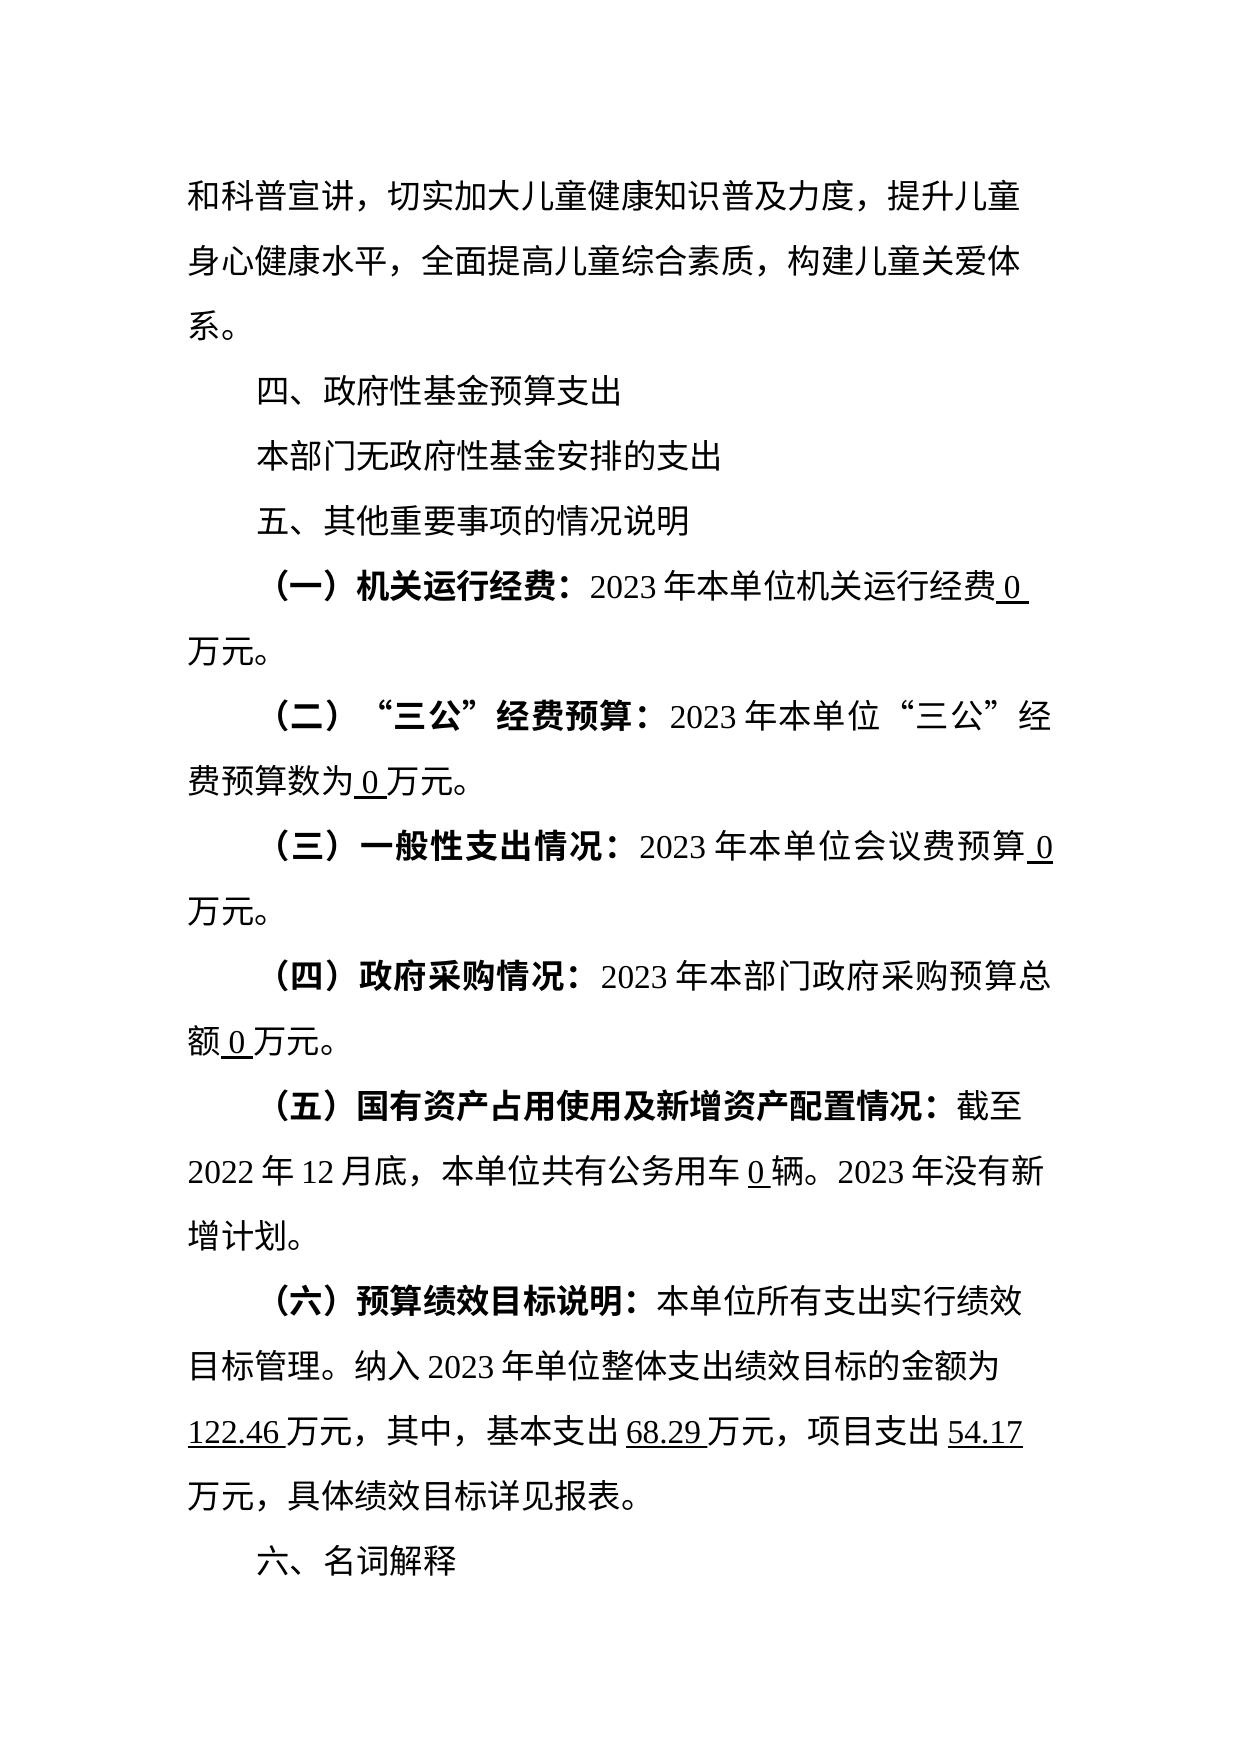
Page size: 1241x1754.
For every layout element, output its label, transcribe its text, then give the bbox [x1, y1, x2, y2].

text 六、名词解释 [187, 1527, 1053, 1592]
text （一）机关运行经费：2023年本单位机关运行经费 0 万元。 [187, 552, 1053, 682]
text （六）预算绩效目标说明：本单位所有支出实行绩效目标管理。纳入2023年单位整体支出绩效目标的金额为122.46万元，其中，基本支出68.29万元，项目支出54.17万元，具体绩效目标详见报表。 [187, 1267, 1053, 1527]
text （三）一般性支出情况：2023年本单位会议费预算 0 万元。 [187, 812, 1053, 942]
text 本部门无政府性基金安排的支出 [187, 422, 1053, 487]
text 四、政府性基金预算支出 [187, 357, 1053, 422]
text （四）政府采购情况：2023年本部门政府采购预算总额 0 万元。 [187, 942, 1053, 1072]
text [187, 162, 1053, 357]
text （五）国有资产占用使用及新增资产配置情况：截至2022年12月底，本单位共有公务用车0辆。2023年没有新增计划。 [187, 1072, 1053, 1267]
text （二）“三公”经费预算：2023年本单位“三公”经费预算数为 0 万元。 [187, 682, 1053, 812]
text 五、其他重要事项的情况说明 [187, 487, 1053, 552]
